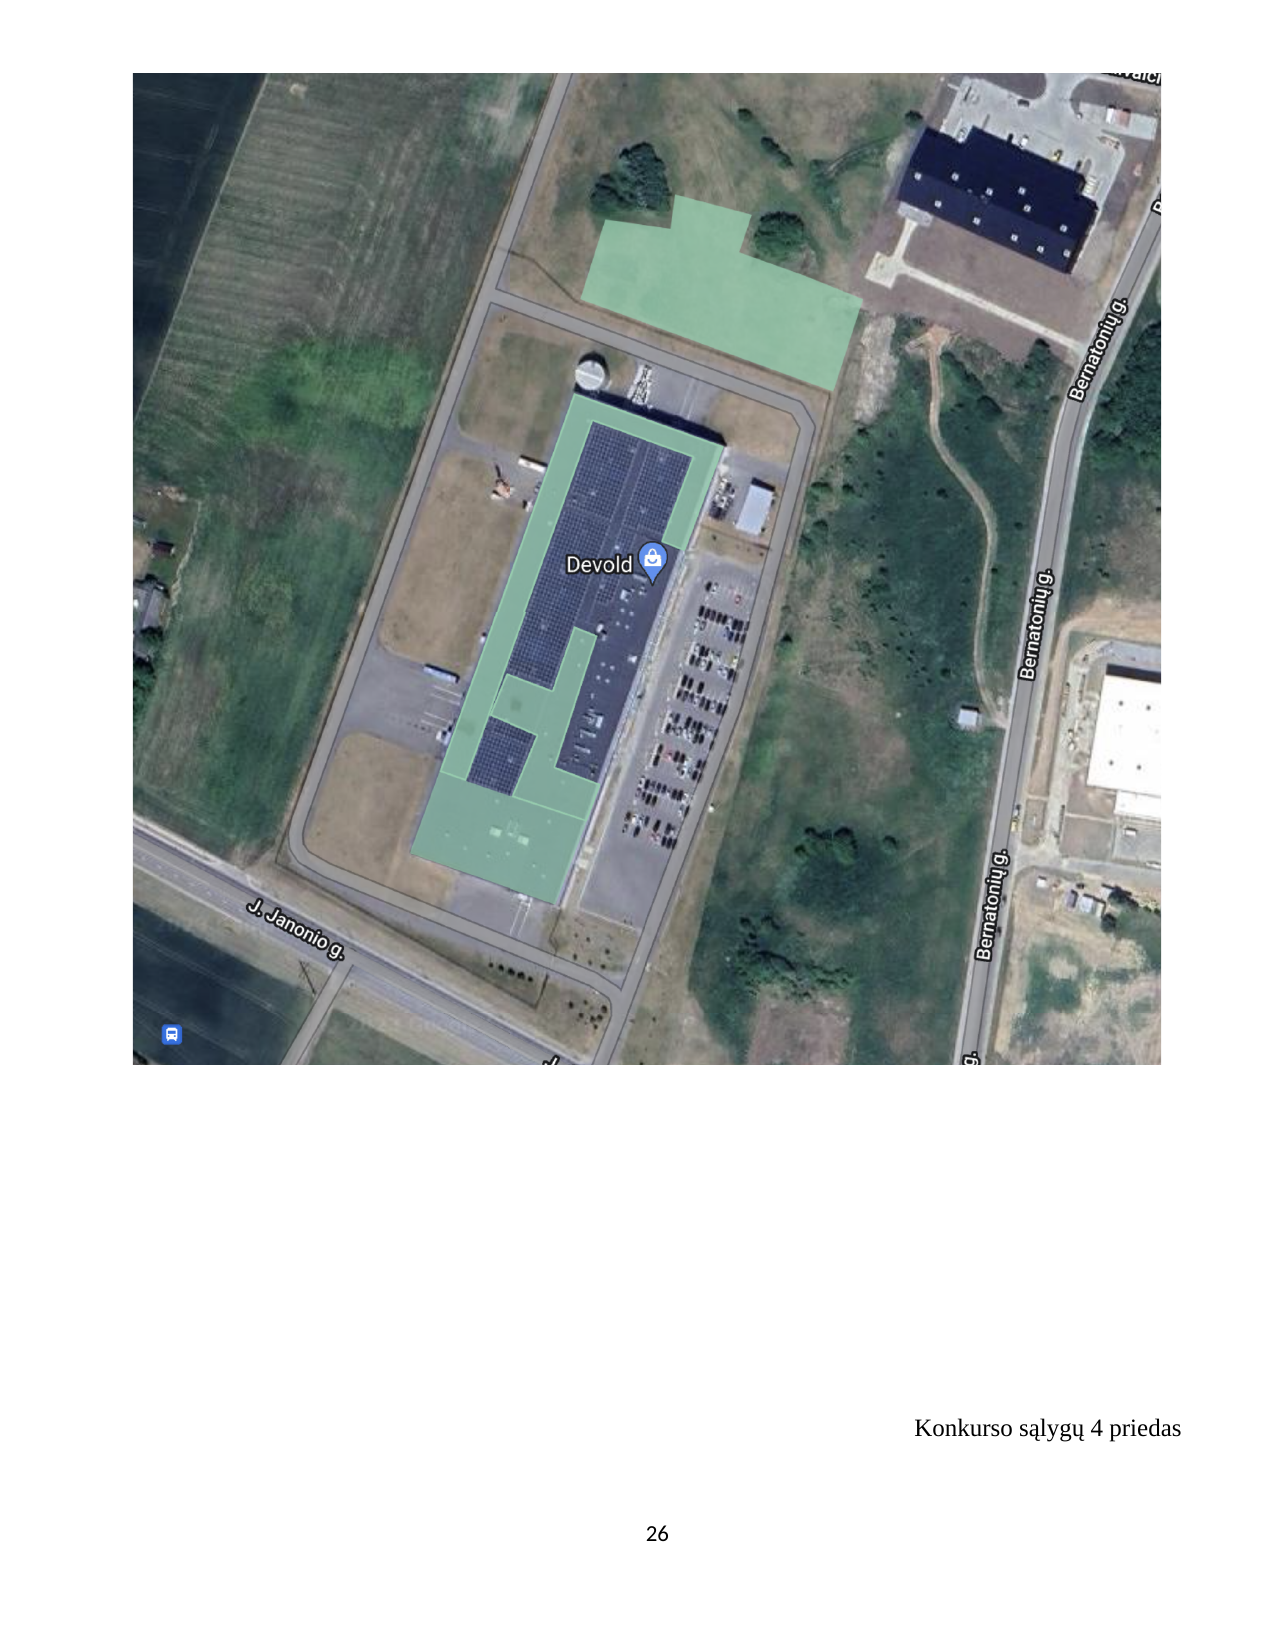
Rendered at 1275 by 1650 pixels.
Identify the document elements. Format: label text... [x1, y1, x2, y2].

text Konkurso sąlygų 4 priedas [133, 1413, 1181, 1441]
picture [132, 73, 1162, 1065]
